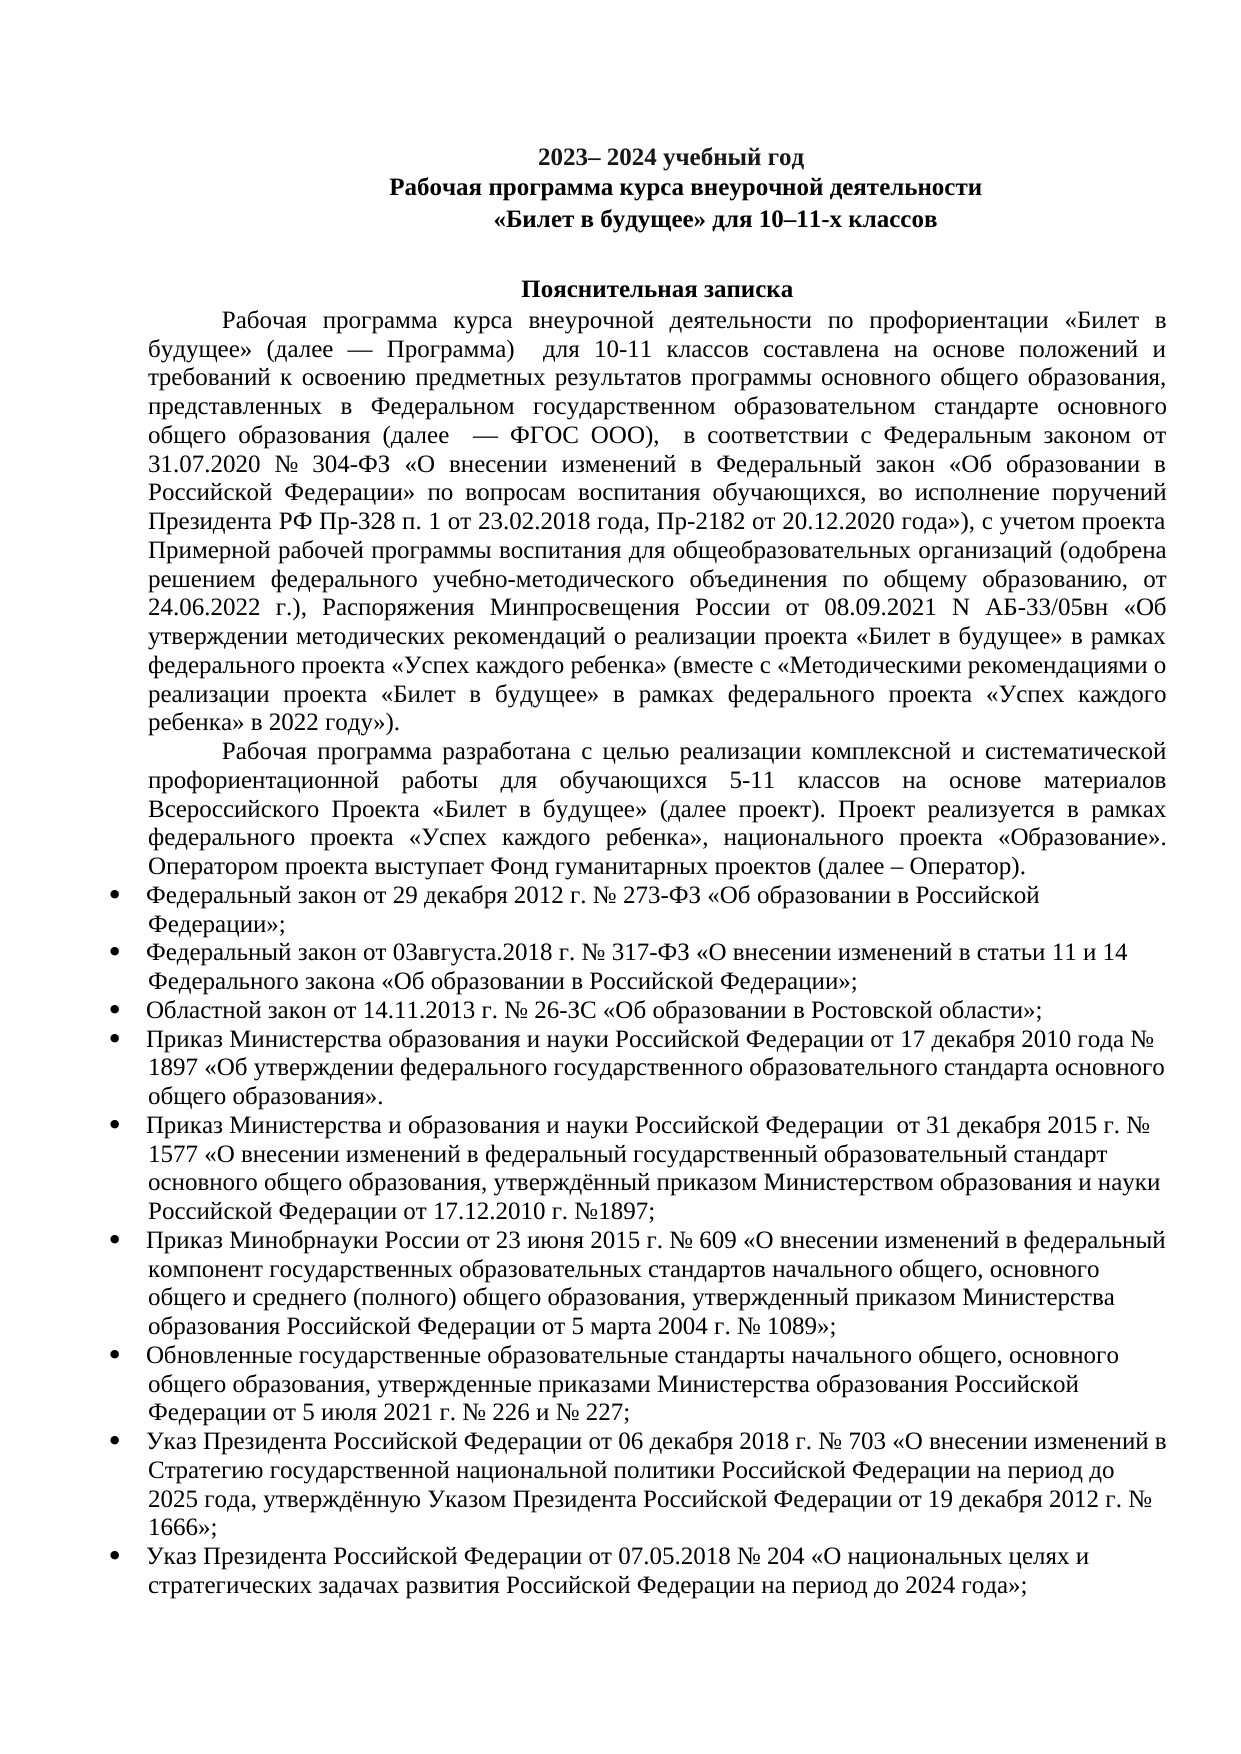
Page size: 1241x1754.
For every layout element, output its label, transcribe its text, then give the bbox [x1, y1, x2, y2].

list Федеральный закон от 29 декабря 2012 г. № 273-ФЗ «Об образовании в Российской Федерации»; [110, 880, 1167, 937]
text Пояснительная записка [147, 274, 1167, 302]
list Приказ Министерства образования и науки Российской Федерации от 17 декабря 2010 года № 1897 «Об утверждении федерального государственного образовательного стандарта основного общего образования». [110, 1024, 1167, 1110]
list Федеральный закон от 03августа.2018 г. № 317-ФЗ «О внесении изменений в статьи 11 и 14 Федерального закона «Об образовании в Российской Федерации»; [110, 937, 1167, 995]
list Указ Президента Российской Федерации от 07.05.2018 № 204 «О национальных целях и стратегических задачах развития Российской Федерации на период до 2024 года»; [110, 1541, 1167, 1599]
text 2023– 2024 учебный год [146, 142, 1167, 171]
text «Билет в будущее» для 10–11-х классов [283, 204, 1147, 233]
text Рабочая программа разработана с целью реализации комплексной и систематической профориентационной работы для обучающихся 5-11 классов на основе материалов Всероссийского Проекта «Билет в будущее» (далее проект). Проект реализуется в рамках федерального проекта «Успех каждого ребенка», национального проекта «Образование». Оператором проекта выступает Фонд гуманитарных проектов (далее – Оператор). [148, 736, 1167, 880]
text Рабочая программа курса внеурочной деятельности [177, 172, 982, 201]
list Приказ Министерства и образования и науки Российской Федерации от 31 декабря 2015 г. № 1577 «О внесении изменений в федеральный государственный образовательный стандарт основного общего образования, утверждённый приказом Министерством образования и науки Российской Федерации от 17.12.2010 г. №1897; [110, 1110, 1167, 1225]
list Приказ Минобрнауки России от 23 июня 2015 г. № 609 «О внесении изменений в федеральный компонент государственных образовательных стандартов начального общего, основного общего и среднего (полного) общего образования, утвержденный приказом Министерства образования Российской Федерации от 5 марта 2004 г. № 1089»; [110, 1225, 1167, 1340]
list Областной закон от 14.11.2013 г. № 26-ЗС «Об образовании в Ростовской области»; [110, 995, 1167, 1024]
list Обновленные государственные образовательные стандарты начального общего, основного общего образования, утвержденные приказами Министерства образования Российской Федерации от 5 июля 2021 г. № 226 и № 227; [110, 1340, 1167, 1426]
text Рабочая программа курса внеурочной деятельности по профориентации «Билет в будущее» (далее — Программа) для 10-11 классов составлена на основе положений и требований к освоению предметных результатов программы основного общего образования, представленных в Федеральном государственном образовательном стандарте основного общего образования (далее — ФГОС ООО), в соответствии с Федеральным законом от 31.07.2020 № 304-ФЗ «О внесении изменений в Федеральный закон «Об образовании в Российской Федерации» по вопросам воспитания обучающихся, во исполнение поручений Президента РФ Пр-328 п. 1 от 23.02.2018 года, Пр-2182 от 20.12.2020 года»), с учетом проекта Примерной рабочей программы воспитания для общеобразовательных организаций (одобрена решением федерального учебно-методического объединения по общему образованию, от 24.06.2022 г.), Распоряжения Минпросвещения России от 08.09.2021 N АБ-33/05вн «Об утверждении методических рекомендаций о реализации проекта «Билет в будущее» в рамках федерального проекта «Успех каждого ребенка» (вместе с «Методическими рекомендациями о реализации проекта «Билет в будущее» в рамках федерального проекта «Успех каждого ребенка» в 2022 году»). [148, 305, 1167, 736]
list Указ Президента Российской Федерации от 06 декабря 2018 г. № 703 «О внесении изменений в Стратегию государственной национальной политики Российской Федерации на период до 2025 года, утверждённую Указом Президента Российской Федерации от 19 декабря 2012 г. № 1666»; [110, 1426, 1167, 1541]
